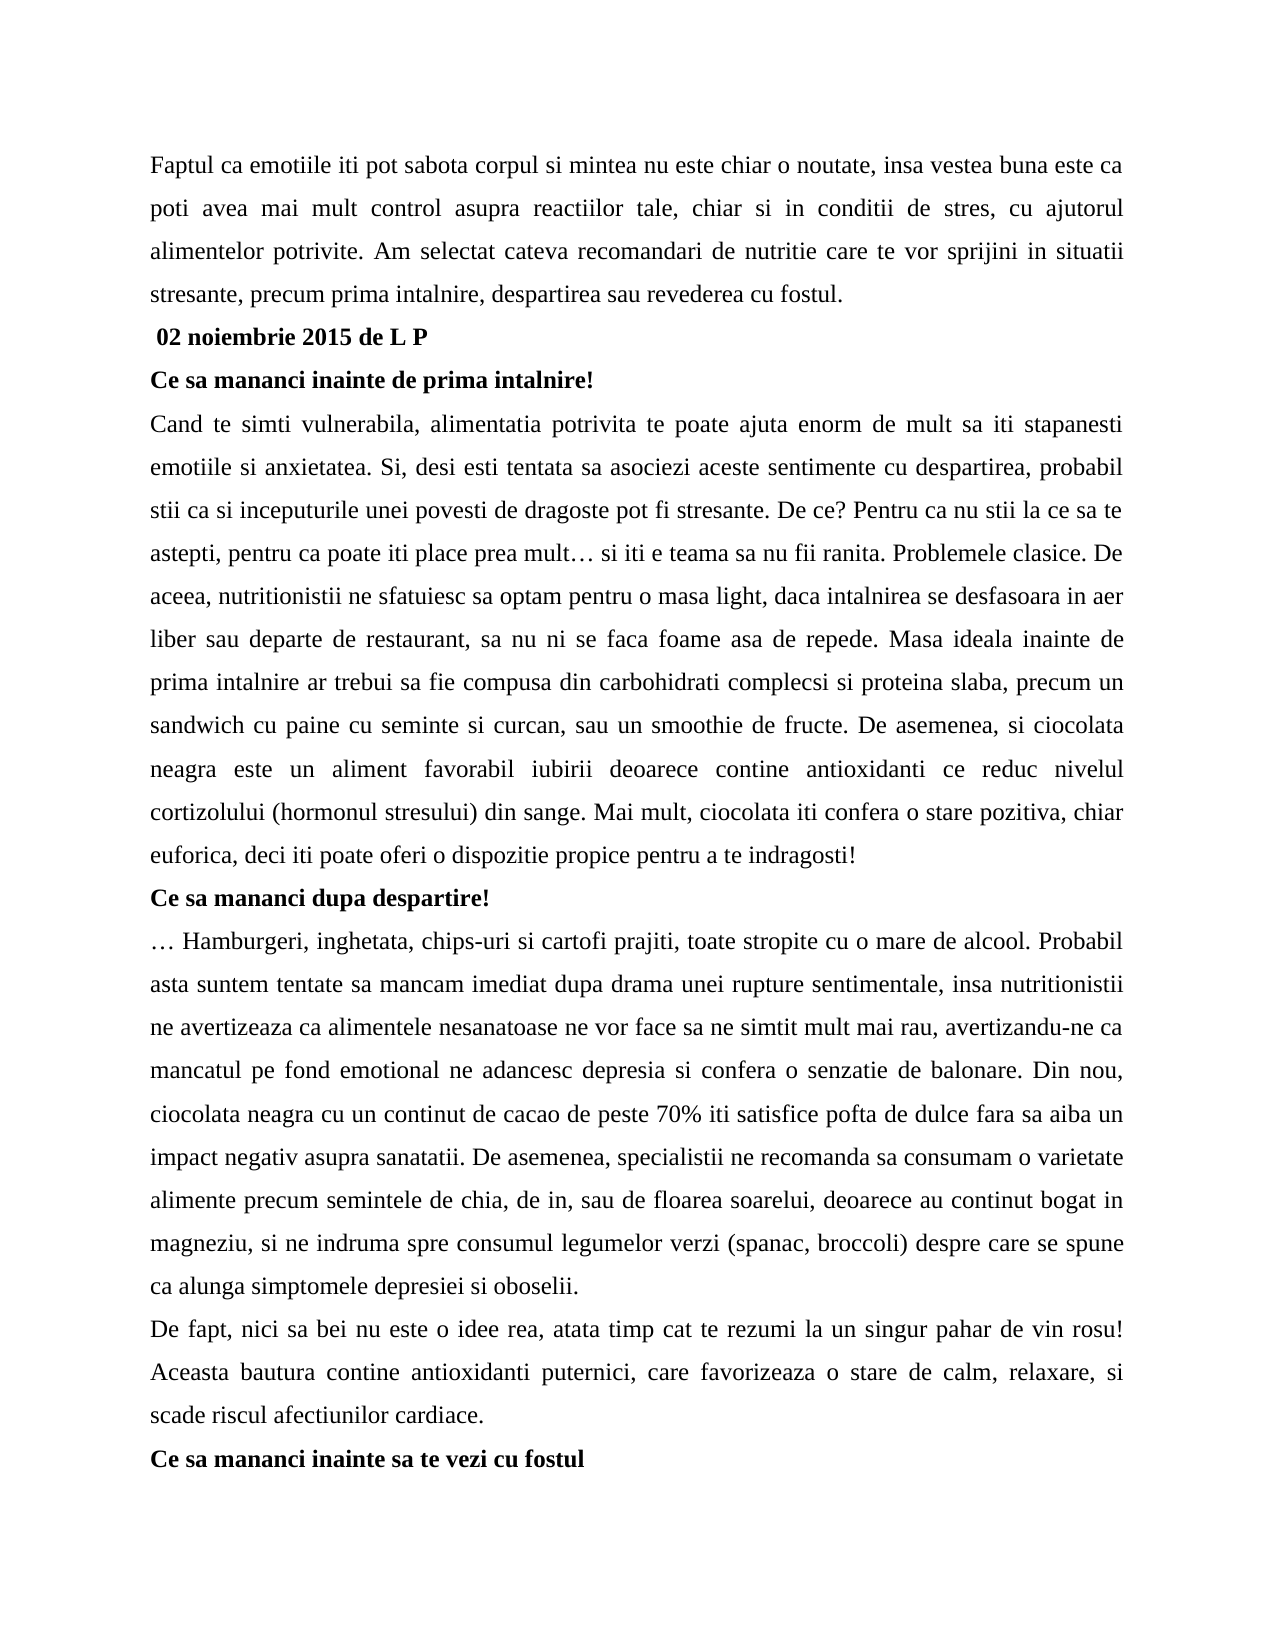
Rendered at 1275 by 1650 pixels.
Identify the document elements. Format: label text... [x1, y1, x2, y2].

text De fapt, nici sa bei nu este o idee rea, atata timp cat te rezumi la un singur pahar de vin rosu! Aceasta bautura contine antioxidanti puternici, care favorizeaza o stare de calm, relaxare, si scade riscul afectiunilor cardiace. [150, 1314, 1125, 1429]
text Faptul ca emotiile iti pot sabota corpul si mintea nu este chiar o noutate, insa vestea buna este ca poti avea mai mult control asupra reactiilor tale, chiar si in conditii de stres, cu ajutorul alimentelor potrivite. Am selectat cateva recomandari de nutritie care te vor sprijini in situatii stresante, precum prima intalnire, despartirea sau revederea cu fostul. [150, 150, 1125, 308]
text 02 noiembrie 2015 de L P [150, 322, 1125, 351]
text Ce sa mananci inainte sa te vezi cu fostul [150, 1444, 1125, 1472]
text Ce sa mananci inainte de prima intalnire! [150, 366, 1125, 394]
text Cand te simti vulnerabila, alimentatia potrivita te poate ajuta enorm de mult sa iti stapanesti emotiile si anxietatea. Si, desi esti tentata sa asociezi aceste sentimente cu despartirea, probabil stii ca si inceputurile unei povesti de dragoste pot fi stresante. De ce? Pentru ca nu stii la ce sa te astepti, pentru ca poate iti place prea mult… si iti e teama sa nu fii ranita. Problemele clasice. De aceea, nutritionistii ne sfatuiesc sa optam pentru o masa light, daca intalnirea se desfasoara in aer liber sau departe de restaurant, sa nu ni se faca foame asa de repede. Masa ideala inainte de prima intalnire ar trebui sa fie compusa din carbohidrati complecsi si proteina slaba, precum un sandwich cu paine cu seminte si curcan, sau un smoothie de fructe. De asemenea, si ciocolata neagra este un aliment favorabil iubirii deoarece contine antioxidanti ce reduc nivelul cortizolului (hormonul stresului) din sange. Mai mult, ciocolata iti confera o stare pozitiva, chiar euforica, deci iti poate oferi o dispozitie propice pentru a te indragosti! [150, 409, 1125, 869]
text … Hamburgeri, inghetata, chips-uri si cartofi prajiti, toate stropite cu o mare de alcool. Probabil asta suntem tentate sa mancam imediat dupa drama unei rupture sentimentale, insa nutritionistii ne avertizeaza ca alimentele nesanatoase ne vor face sa ne simtit mult mai rau, avertizandu-ne ca mancatul pe fond emotional ne adancesc depresia si confera o senzatie de balonare. Din nou, ciocolata neagra cu un continut de cacao de peste 70% iti satisfice pofta de dulce fara sa aiba un impact negativ asupra sanatatii. De asemenea, specialistii ne recomanda sa consumam o varietate alimente precum semintele de chia, de in, sau de floarea soarelui, deoarece au continut bogat in magneziu, si ne indruma spre consumul legumelor verzi (spanac, broccoli) despre care se spune ca alunga simptomele depresiei si oboselii. [150, 926, 1125, 1300]
text Ce sa mananci dupa despartire! [150, 883, 1125, 912]
